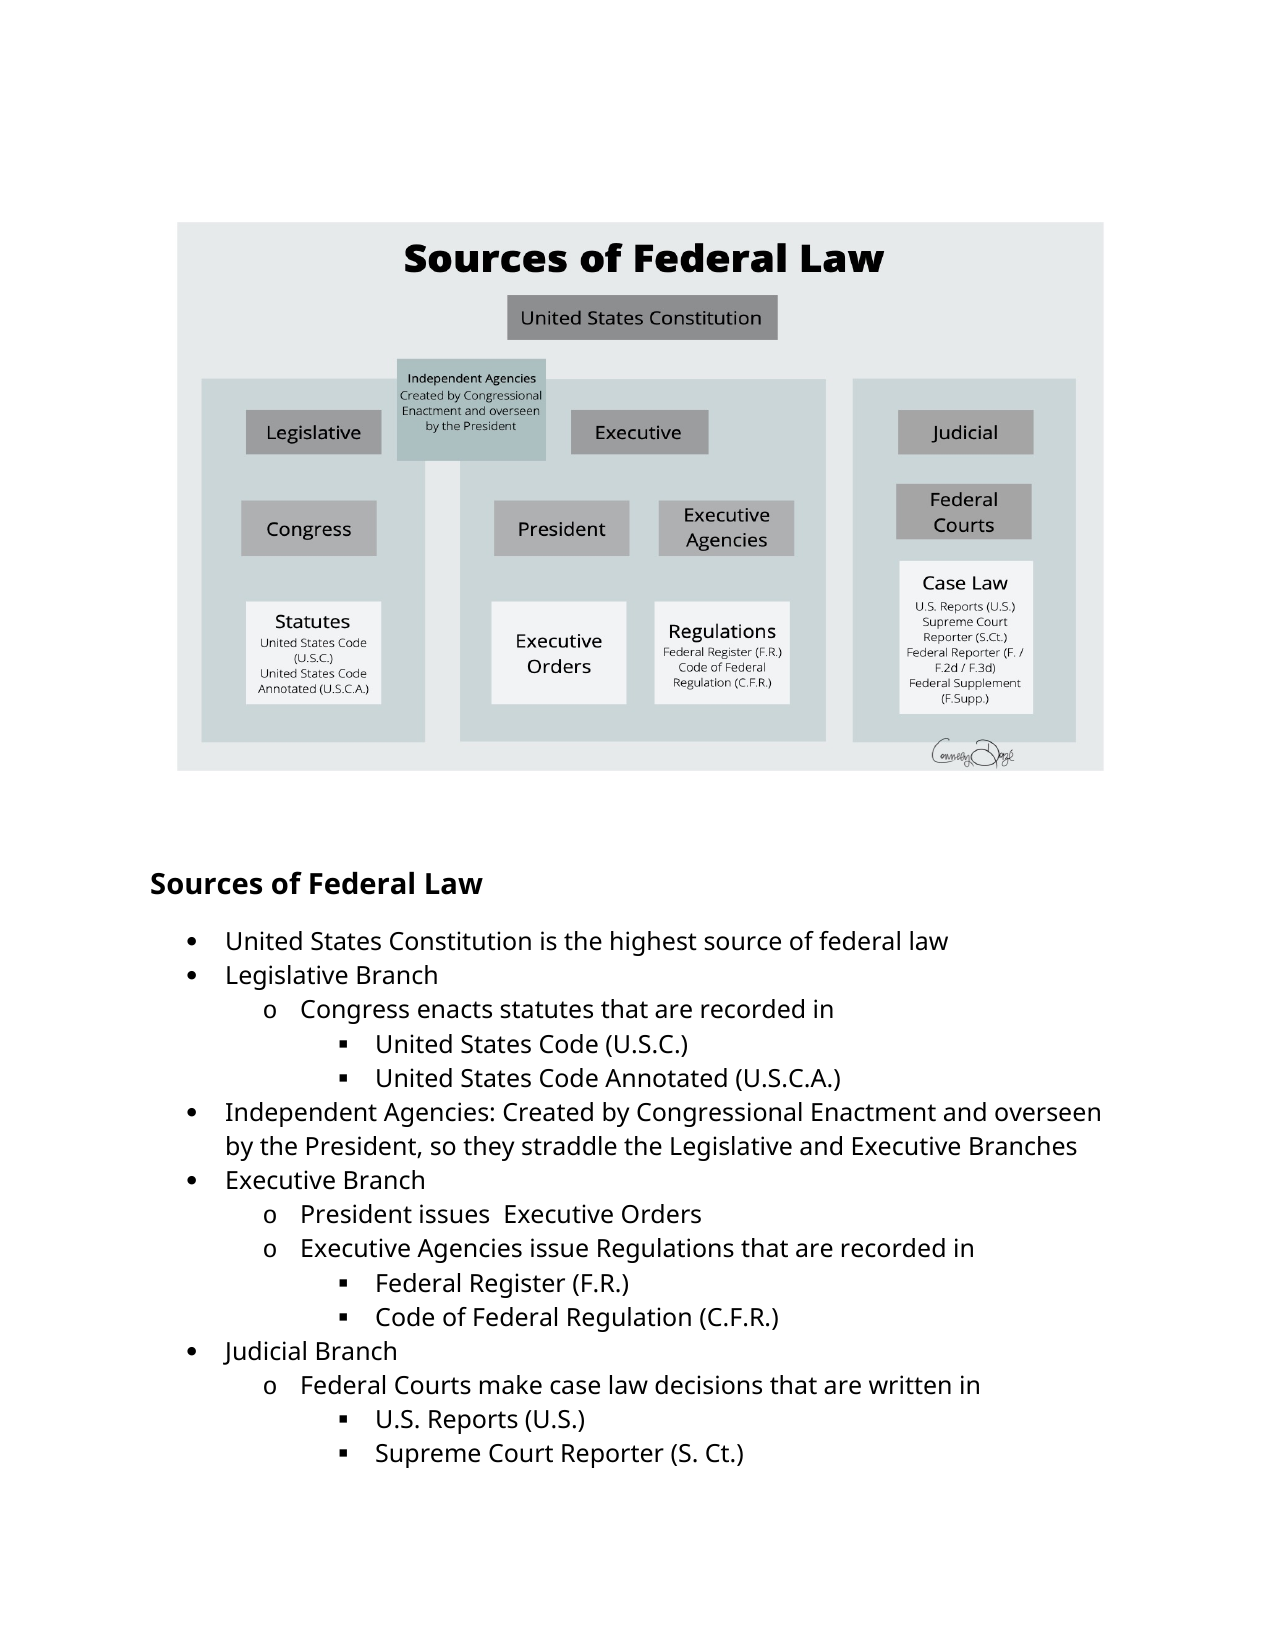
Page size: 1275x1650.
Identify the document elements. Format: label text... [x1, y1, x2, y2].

list Judicial Branch [187, 1333, 1125, 1367]
list Federal Register (F.R.) [337, 1265, 1125, 1299]
list United States Code Annotated (U.S.C.A.) [337, 1060, 1125, 1094]
list Federal Courts make case law decisions that are written in [262, 1367, 1125, 1402]
list Executive Branch [187, 1163, 1125, 1197]
list Executive Agencies issue Regulations that are recorded in [262, 1231, 1125, 1265]
list United States Code (U.S.C.) [337, 1026, 1125, 1060]
list Independent Agencies: Created by Congressional Enactment and overseen by the President, so they straddle the Legislative and Executive Branches [187, 1094, 1125, 1163]
list Code of Federal Regulation (C.F.R.) [337, 1299, 1125, 1333]
subtitle Sources of Federal Law [150, 863, 1125, 903]
list Legislative Branch [187, 958, 1125, 992]
list President issues Executive Orders [262, 1197, 1125, 1231]
list United States Constitution is the highest source of federal law [187, 924, 1125, 958]
list Supreme Court Reporter (S. Ct.) [337, 1436, 1125, 1470]
list Congress enacts statutes that are recorded in [262, 992, 1125, 1026]
picture [150, 150, 1129, 843]
list U.S. Reports (U.S.) [337, 1402, 1125, 1436]
